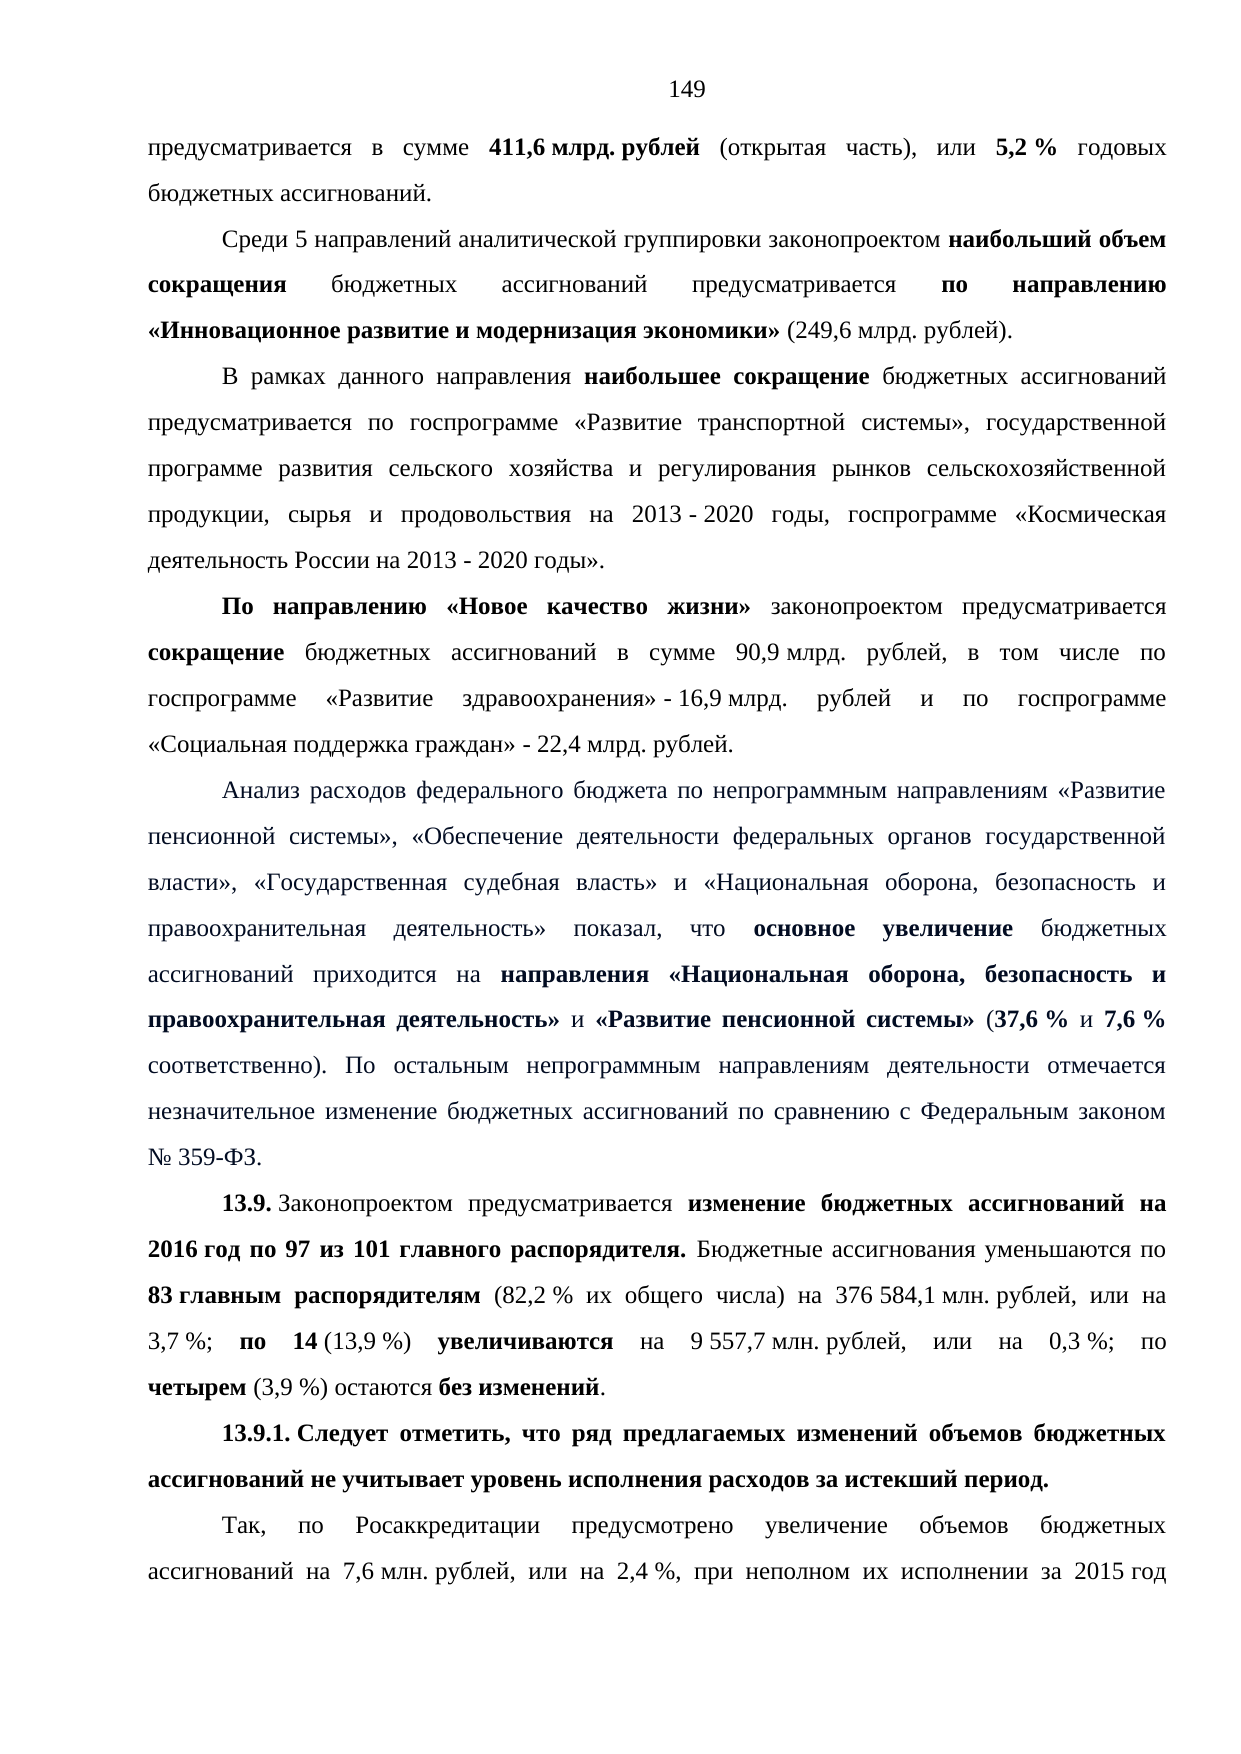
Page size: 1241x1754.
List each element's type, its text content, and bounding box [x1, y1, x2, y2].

text 13.9.1. Следует отметить, что ряд предлагаемых изменений объемов бюджетных ассигнований не учитывает уровень исполнения расходов за истекший период. [148, 1418, 1167, 1493]
text В рамках данного направления наибольшее сокращение бюджетных ассигнований предусматривается по госпрограмме «Развитие транспортной системы», государственной программе развития сельского хозяйства и регулирования рынков сельскохозяйственной продукции, сырья и продовольствия на 2013 - 2020 годы, госпрограмме «Космическая деятельность России на 2013 - 2020 годы». [148, 361, 1167, 574]
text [148, 1510, 1167, 1584]
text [148, 132, 1167, 206]
text 13.9. Законопроектом предусматривается изменение бюджетных ассигнований на 2016 год по 97 из 101 главного распорядителя. Бюджетные ассигнования уменьшаются по 83 главным распорядителям (82,2 % их общего числа) на 376 584,1 млн. рублей, или на 3,7 %; по 14 (13,9 %) увеличиваются на 9 557,7 млн. рублей, или на 0,3 %; по четырем (3,9 %) остаются без изменений. [148, 1188, 1167, 1401]
text По направлению «Новое качество жизни» законопроектом предусматривается сокращение бюджетных ассигнований в сумме 90,9 млрд. рублей, в том числе по госпрограмме «Развитие здравоохранения» - 16,9 млрд. рублей и по госпрограмме «Социальная поддержка граждан» - 22,4 млрд. рублей. [148, 591, 1167, 758]
text Анализ расходов федерального бюджета по непрограммным направлениям «Развитие пенсионной системы», «Обеспечение деятельности федеральных органов государственной власти», «Государственная судебная власть» и «Национальная оборона, безопасность и правоохранительная деятельность» показал, что основное увеличение бюджетных ассигнований приходится на направления «Национальная оборона, безопасность и правоохранительная деятельность» и «Развитие пенсионной системы» (37,6 % и 7,6 % соответственно). По остальным непрограммным направлениям деятельности отмечается незначительное изменение бюджетных ассигнований по сравнению с Федеральным законом № 359-ФЗ. [148, 775, 1167, 1171]
text Среди 5 направлений аналитической группировки законопроектом наибольший объем сокращения бюджетных ассигнований предусматривается по направлению «Инновационное развитие и модернизация экономики» (249,6 млрд. рублей). [148, 224, 1167, 344]
